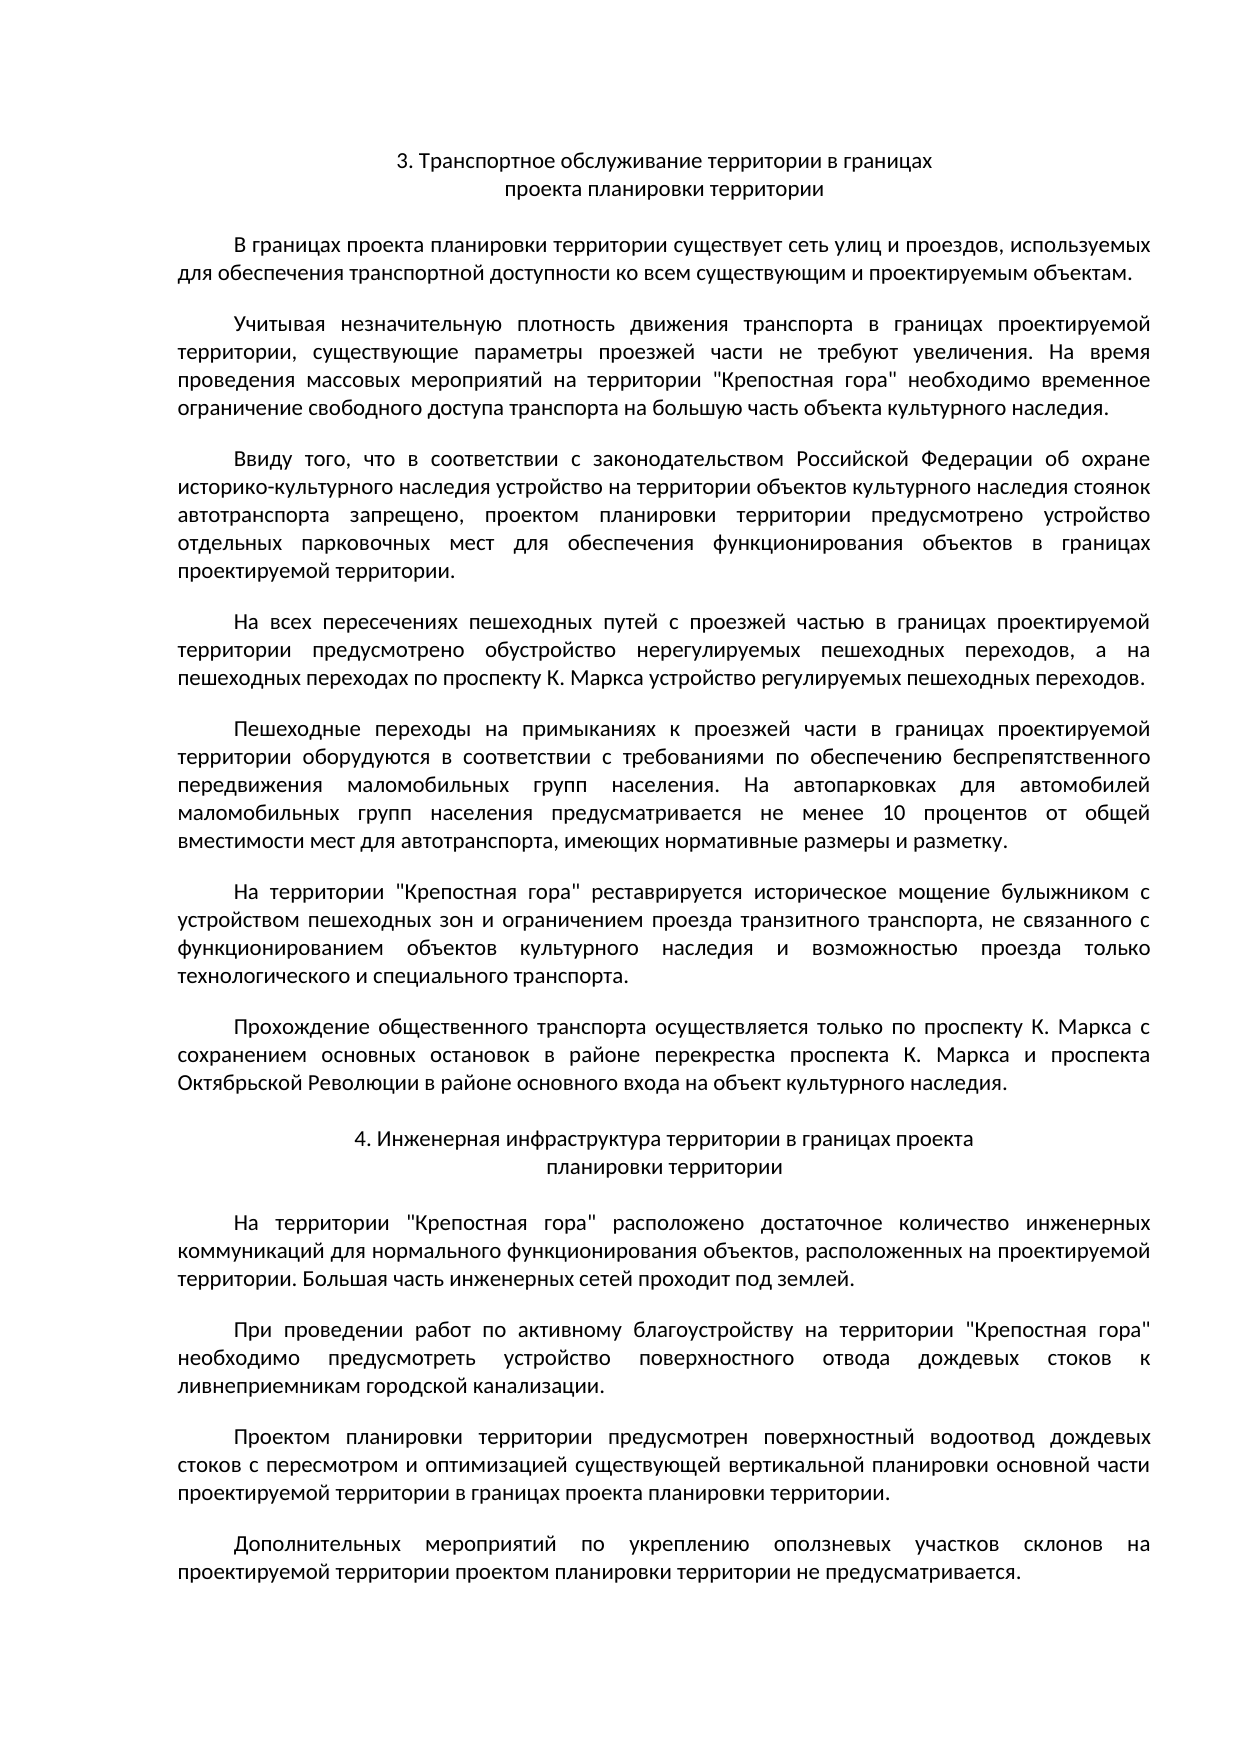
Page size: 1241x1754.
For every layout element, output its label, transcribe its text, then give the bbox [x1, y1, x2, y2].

text Ввиду того, что в соответствии с законодательством Российской Федерации об охране историко-культурного наследия устройство на территории объектов культурного наследия стоянок автотранспорта запрещено, проектом планировки территории предусмотрено устройство отдельных парковочных мест для обеспечения функционирования объектов в границах проектируемой территории. [177, 444, 1152, 584]
text Пешеходные переходы на примыканиях к проезжей части в границах проектируемой территории оборудуются в соответствии с требованиями по обеспечению беспрепятственного передвижения маломобильных групп населения. На автопарковках для автомобилей маломобильных групп населения предусматривается не менее 10 процентов от общей вместимости мест для автотранспорта, имеющих нормативные размеры и разметку. [177, 714, 1152, 854]
text Прохождение общественного транспорта осуществляется только по проспекту К. Маркса с сохранением основных остановок в районе перекрестка проспекта К. Маркса и проспекта Октябрьской Революции в районе основного входа на объект культурного наследия. [177, 1012, 1152, 1096]
text На всех пересечениях пешеходных путей с проезжей частью в границах проектируемой территории предусмотрено обустройство нерегулируемых пешеходных переходов, а на пешеходных переходах по проспекту К. Маркса устройство регулируемых пешеходных переходов. [177, 607, 1152, 691]
text Дополнительных мероприятий по укреплению оползневых участков склонов на проектируемой территории проектом планировки территории не предусматривается. [177, 1529, 1152, 1585]
text Проектом планировки территории предусмотрен поверхностный водоотвод дождевых стоков с пересмотром и оптимизацией существующей вертикальной планировки основной части проектируемой территории в границах проекта планировки территории. [177, 1422, 1152, 1506]
text 4. Инженерная инфраструктура территории в границах проекта [177, 1124, 1152, 1152]
text проекта планировки территории [177, 174, 1152, 202]
text 3. Транспортное обслуживание территории в границах [177, 146, 1152, 174]
text При проведении работ по активному благоустройству на территории "Крепостная гора" необходимо предусмотреть устройство поверхностного отвода дождевых стоков к ливнеприемникам городской канализации. [177, 1315, 1152, 1399]
text Учитывая незначительную плотность движения транспорта в границах проектируемой территории, существующие параметры проезжей части не требуют увеличения. На время проведения массовых мероприятий на территории "Крепостная гора" необходимо временное ограничение свободного доступа транспорта на большую часть объекта культурного наследия. [177, 309, 1152, 421]
text На территории "Крепостная гора" расположено достаточное количество инженерных коммуникаций для нормального функционирования объектов, расположенных на проектируемой территории. Большая часть инженерных сетей проходит под землей. [177, 1208, 1152, 1292]
text На территории "Крепостная гора" реставрируется историческое мощение булыжником с устройством пешеходных зон и ограничением проезда транзитного транспорта, не связанного с функционированием объектов культурного наследия и возможностью проезда только технологического и специального транспорта. [177, 877, 1152, 989]
text планировки территории [177, 1152, 1152, 1180]
text В границах проекта планировки территории существует сеть улиц и проездов, используемых для обеспечения транспортной доступности ко всем существующим и проектируемым объектам. [177, 230, 1152, 286]
